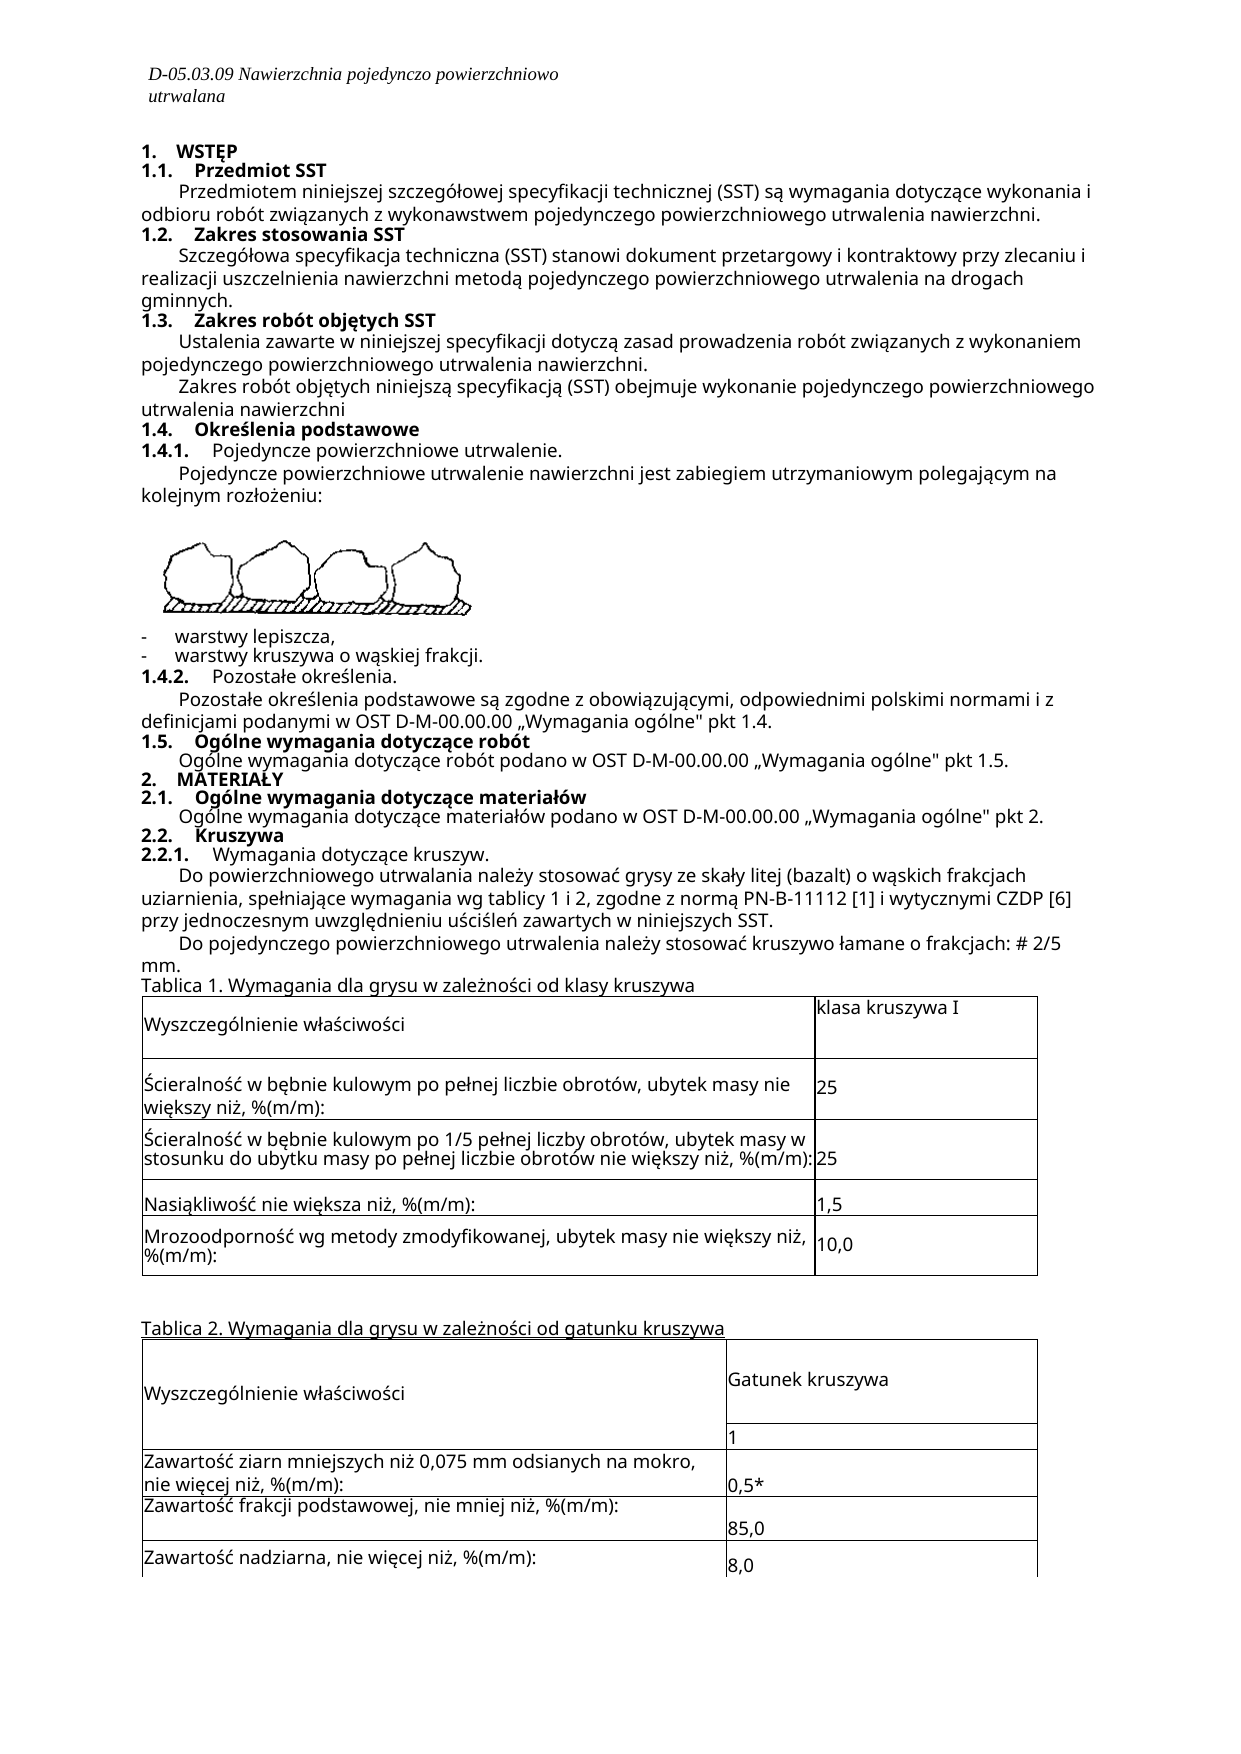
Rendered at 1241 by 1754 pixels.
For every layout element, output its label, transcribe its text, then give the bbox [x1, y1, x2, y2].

text Tablica 1. Wymagania dla grysu w zależności od klasy kruszywa [141, 977, 1097, 996]
list Ogólne wymagania dotyczące materiałów [141, 790, 1097, 808]
text Ogólne wymagania dotyczące robót podano w OST D-M-00.00.00 „Wymagania ogólne" pkt 1.5. [141, 752, 1097, 771]
table_cell Nasiąkliwość nie większa niż, %(m/m): [143, 1180, 814, 1215]
table_cell 25 [816, 1059, 1037, 1119]
table_cell 1 [727, 1424, 1037, 1448]
table_cell 1,5 [816, 1180, 1037, 1215]
list Zakres stosowania SST [141, 226, 1097, 245]
text Pojedyncze powierzchniowe utrwalenie nawierzchni jest zabiegiem utrzymaniowym polegającym na kolejnym rozłożeniu: [141, 462, 1097, 507]
list Pozostałe określenia. [141, 666, 1097, 688]
table_header Wyszczególnienie właściwości [143, 997, 814, 1057]
table_cell 85,0 [727, 1497, 1037, 1539]
table_cell Mrozoodporność wg metody zmodyfikowanej, ubytek masy nie większy niż, [143, 1216, 814, 1247]
table_cell [816, 1120, 1037, 1150]
table_cell stosunku do ubytku masy po pełnej liczbie obrotów nie większy niż, %(m/m): [143, 1150, 814, 1178]
text Przedmiotem niniejszej szczegółowej specyfikacji technicznej (SST) są wymagania dotyczące wykonania i odbioru robót związanych z wykonawstwem pojedynczego powierzchniowego utrwalenia nawierzchni. [141, 181, 1097, 226]
table_cell 10,0 [816, 1216, 1037, 1275]
list Określenia podstawowe [141, 421, 1097, 440]
list Kruszywa [141, 827, 1097, 846]
text Ogólne wymagania dotyczące materiałów podano w OST D-M-00.00.00 „Wymagania ogólne" pkt 2. [141, 808, 1097, 827]
list Ogólne wymagania dotyczące robót [141, 733, 1097, 752]
table_cell Ścieralność w bębnie kulowym po 1/5 pełnej liczby obrotów, ubytek masy w [143, 1120, 814, 1150]
table_cell 0,5* [727, 1450, 1037, 1496]
list Pojedyncze powierzchniowe utrwalenie. [141, 440, 1097, 462]
table_cell 8,0 [727, 1541, 1037, 1577]
table_cell %(m/m): [143, 1247, 814, 1275]
text Tablica 2. Wymagania dla grysu w zależności od gatunku kruszywa [141, 1320, 1097, 1339]
text Zakres robót objętych niniejszą specyfikacją (SST) obejmuje wykonanie pojedynczego powierzchniowego utrwalenia nawierzchni [141, 376, 1097, 421]
table_cell Ścieralność w bębnie kulowym po pełnej liczbie obrotów, ubytek masy nie większy niż, %(m/m): [143, 1059, 814, 1119]
picture [140, 507, 491, 629]
list Wymagania dotyczące kruszyw. [141, 846, 1097, 865]
table_cell Zawartość frakcji podstawowej, nie mniej niż, %(m/m): [143, 1497, 726, 1539]
table_header klasa kruszywa I [816, 997, 1037, 1057]
table_cell Zawartość ziarn mniejszych niż 0,075 mm odsianych na mokro, nie więcej niż, %(m/m): [143, 1450, 726, 1496]
text Do powierzchniowego utrwalania należy stosować grysy ze skały litej (bazalt) o wąskich frakcjach uziarnienia, spełniające wymagania wg tablicy 1 i 2, zgodne z normą PN-B-11112 [1] i wytycznymi CZDP [6] przy jednoczesnym uwzględnieniu uściśleń zawartych w niniejszych SST. [141, 865, 1097, 932]
table_cell Zawartość nadziarna, nie więcej niż, %(m/m): [143, 1541, 726, 1577]
text Pozostałe określenia podstawowe są zgodne z obowiązującymi, odpowiednimi polskimi normami i z definicjami podanymi w OST D-M-00.00.00 „Wymagania ogólne" pkt 1.4. [141, 688, 1097, 733]
list MATERIAŁY [141, 771, 1097, 790]
list warstwy kruszywa o wąskiej frakcji. [141, 647, 1097, 666]
list Zakres robót objętych SST [141, 312, 1097, 331]
table_header Wyszczególnienie właściwości [143, 1340, 726, 1448]
text Szczegółowa specyfikacja techniczna (SST) stanowi dokument przetargowy i kontraktowy przy zlecaniu i realizacji uszczelnienia nawierzchni metodą pojedynczego powierzchniowego utrwalenia na drogach gminnych. [141, 245, 1097, 312]
table_header Gatunek kruszywa [727, 1340, 1037, 1422]
text mm. [141, 955, 1097, 977]
list Przedmiot SST [141, 162, 1097, 181]
text Ustalenia zawarte w niniejszej specyfikacji dotyczą zasad prowadzenia robót związanych z wykonaniem pojedynczego powierzchniowego utrwalenia nawierzchni. [141, 331, 1097, 376]
table_cell 25 [816, 1150, 1037, 1178]
list WSTĘP [141, 143, 1097, 162]
text Do pojedynczego powierzchniowego utrwalenia należy stosować kruszywo łamane o frakcjach: # 2/5 [141, 932, 1097, 955]
list warstwy lepiszcza, [141, 628, 1097, 647]
